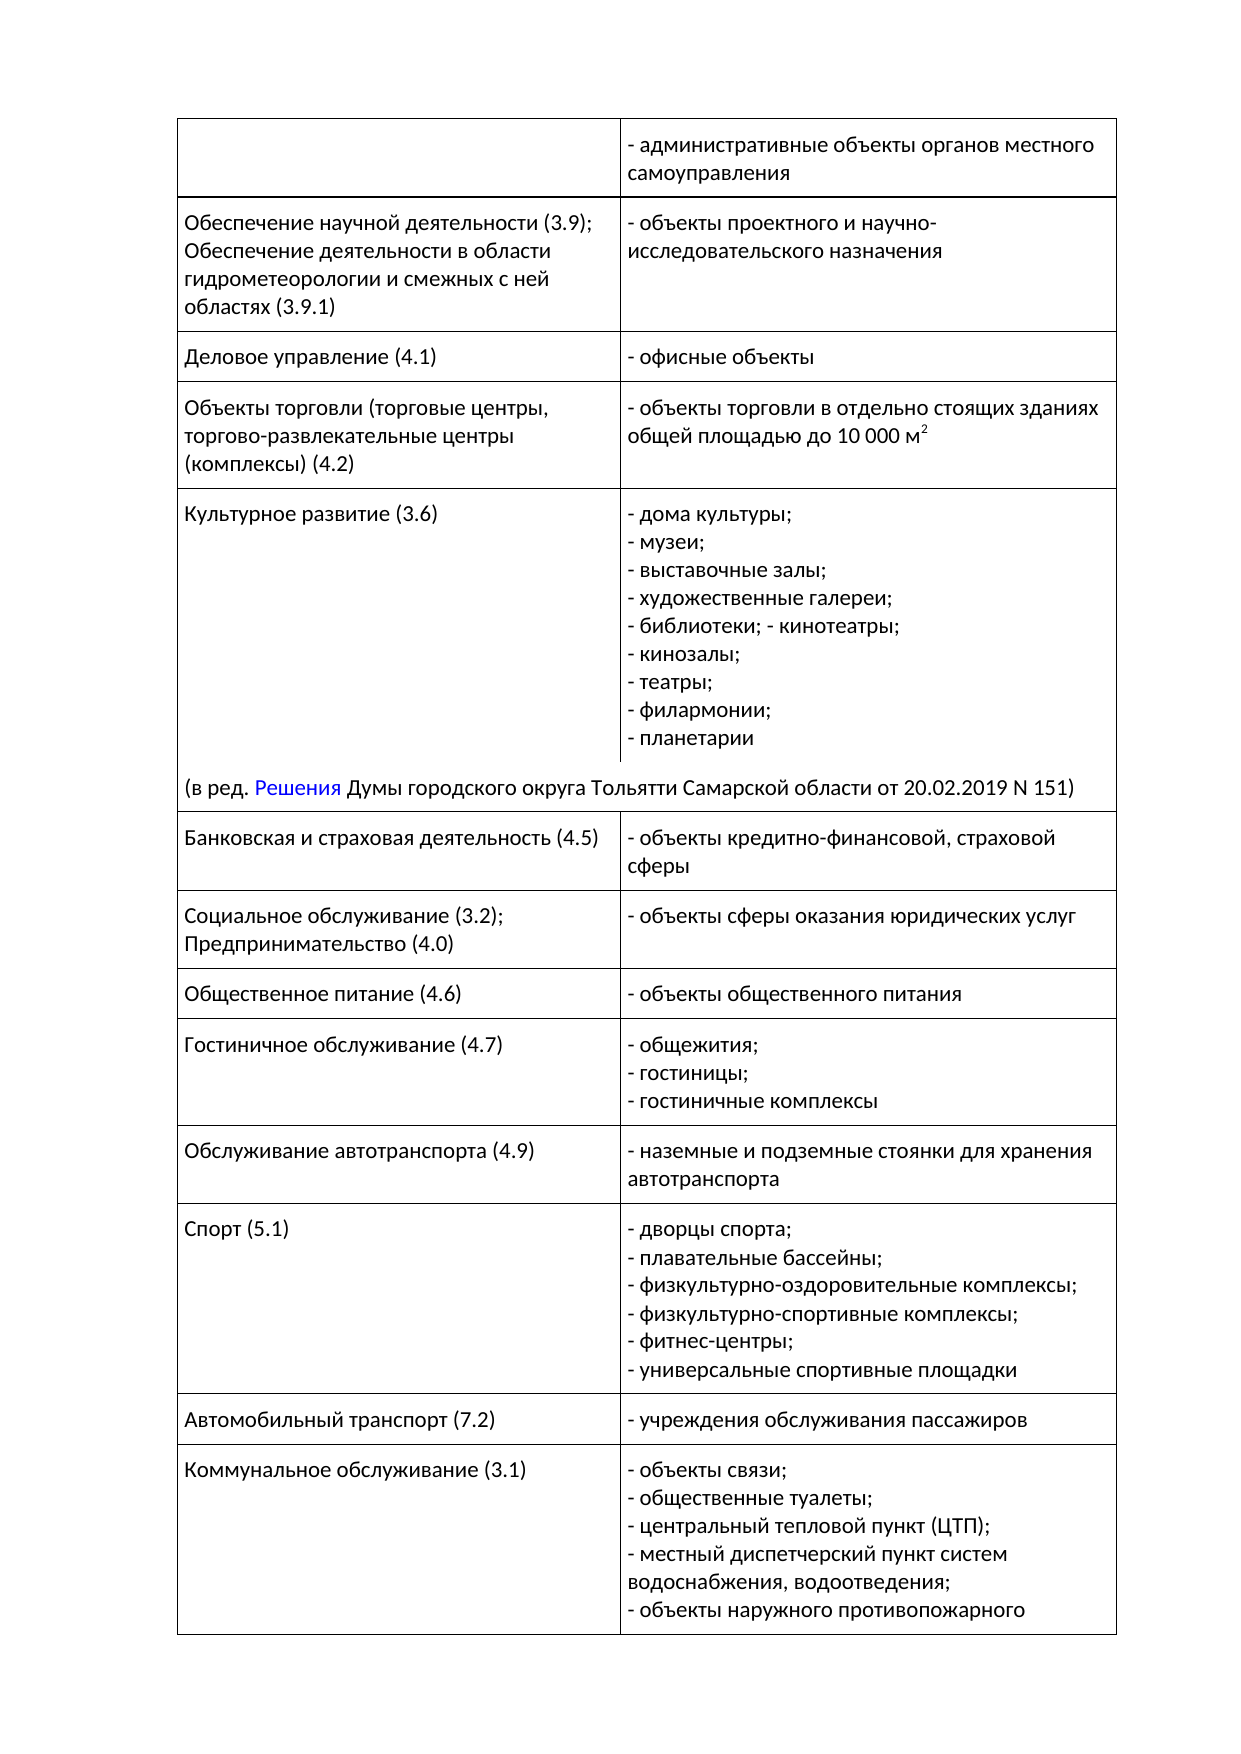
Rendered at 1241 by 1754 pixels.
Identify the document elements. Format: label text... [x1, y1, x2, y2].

table_cell Обеспечение научной деятельности (3.9); Обеспечение деятельности в области гидрометеорологии и смежных с ней областях (3.9.1) [178, 198, 620, 331]
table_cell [178, 119, 620, 196]
table_cell Социальное обслуживание (3.2); Предпринимательство (4.0) [178, 891, 620, 968]
table_cell Культурное развитие (3.6) [178, 489, 620, 762]
table_cell - объекты кредитно-финансовой, страховой сферы [621, 812, 1116, 889]
table_cell - объекты общественного питания [621, 969, 1116, 1018]
table_cell Обслуживание автотранспорта (4.9) [178, 1126, 620, 1203]
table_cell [178, 1445, 620, 1634]
table_cell Банковская и страховая деятельность (4.5) [178, 812, 620, 889]
table_cell - объекты сферы оказания юридических услуг [621, 891, 1116, 968]
table_cell - объекты торговли в отдельно стоящих зданиях общей площадью до 10 000 м2 [621, 382, 1116, 487]
table_cell - учреждения обслуживания пассажиров [621, 1394, 1116, 1444]
table_cell Автомобильный транспорт (7.2) [178, 1394, 620, 1444]
table_cell - офисные объекты [621, 332, 1116, 381]
table_cell Деловое управление (4.1) [178, 332, 620, 381]
table_cell (в ред. Решения Думы городского округа Тольятти Самарской области от 20.02.2019 N 151) [178, 762, 1116, 811]
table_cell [621, 119, 1116, 196]
table_cell - объекты проектного и научно-исследовательского назначения [621, 198, 1116, 331]
table_cell - наземные и подземные стоянки для хранения автотранспорта [621, 1126, 1116, 1203]
table_cell Спорт (5.1) [178, 1204, 620, 1393]
table_cell Гостиничное обслуживание (4.7) [178, 1019, 620, 1124]
table_cell - общежития; - гостиницы; - гостиничные комплексы [621, 1019, 1116, 1124]
table_cell Общественное питание (4.6) [178, 969, 620, 1018]
table_cell Объекты торговли (торговые центры, торгово-развлекательные центры (комплексы) (4.2) [178, 382, 620, 487]
table_cell - дома культуры; - музеи; - выставочные залы; - художественные галереи; - библиотеки; - кинотеатры; - кинозалы; - театры; - филармонии; - планетарии [621, 489, 1116, 762]
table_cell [621, 1445, 1116, 1634]
table_cell - дворцы спорта; - плавательные бассейны; - физкультурно-оздоровительные комплексы; - физкультурно-спортивные комплексы; - фитнес-центры; - универсальные спортивные площадки [621, 1204, 1116, 1393]
